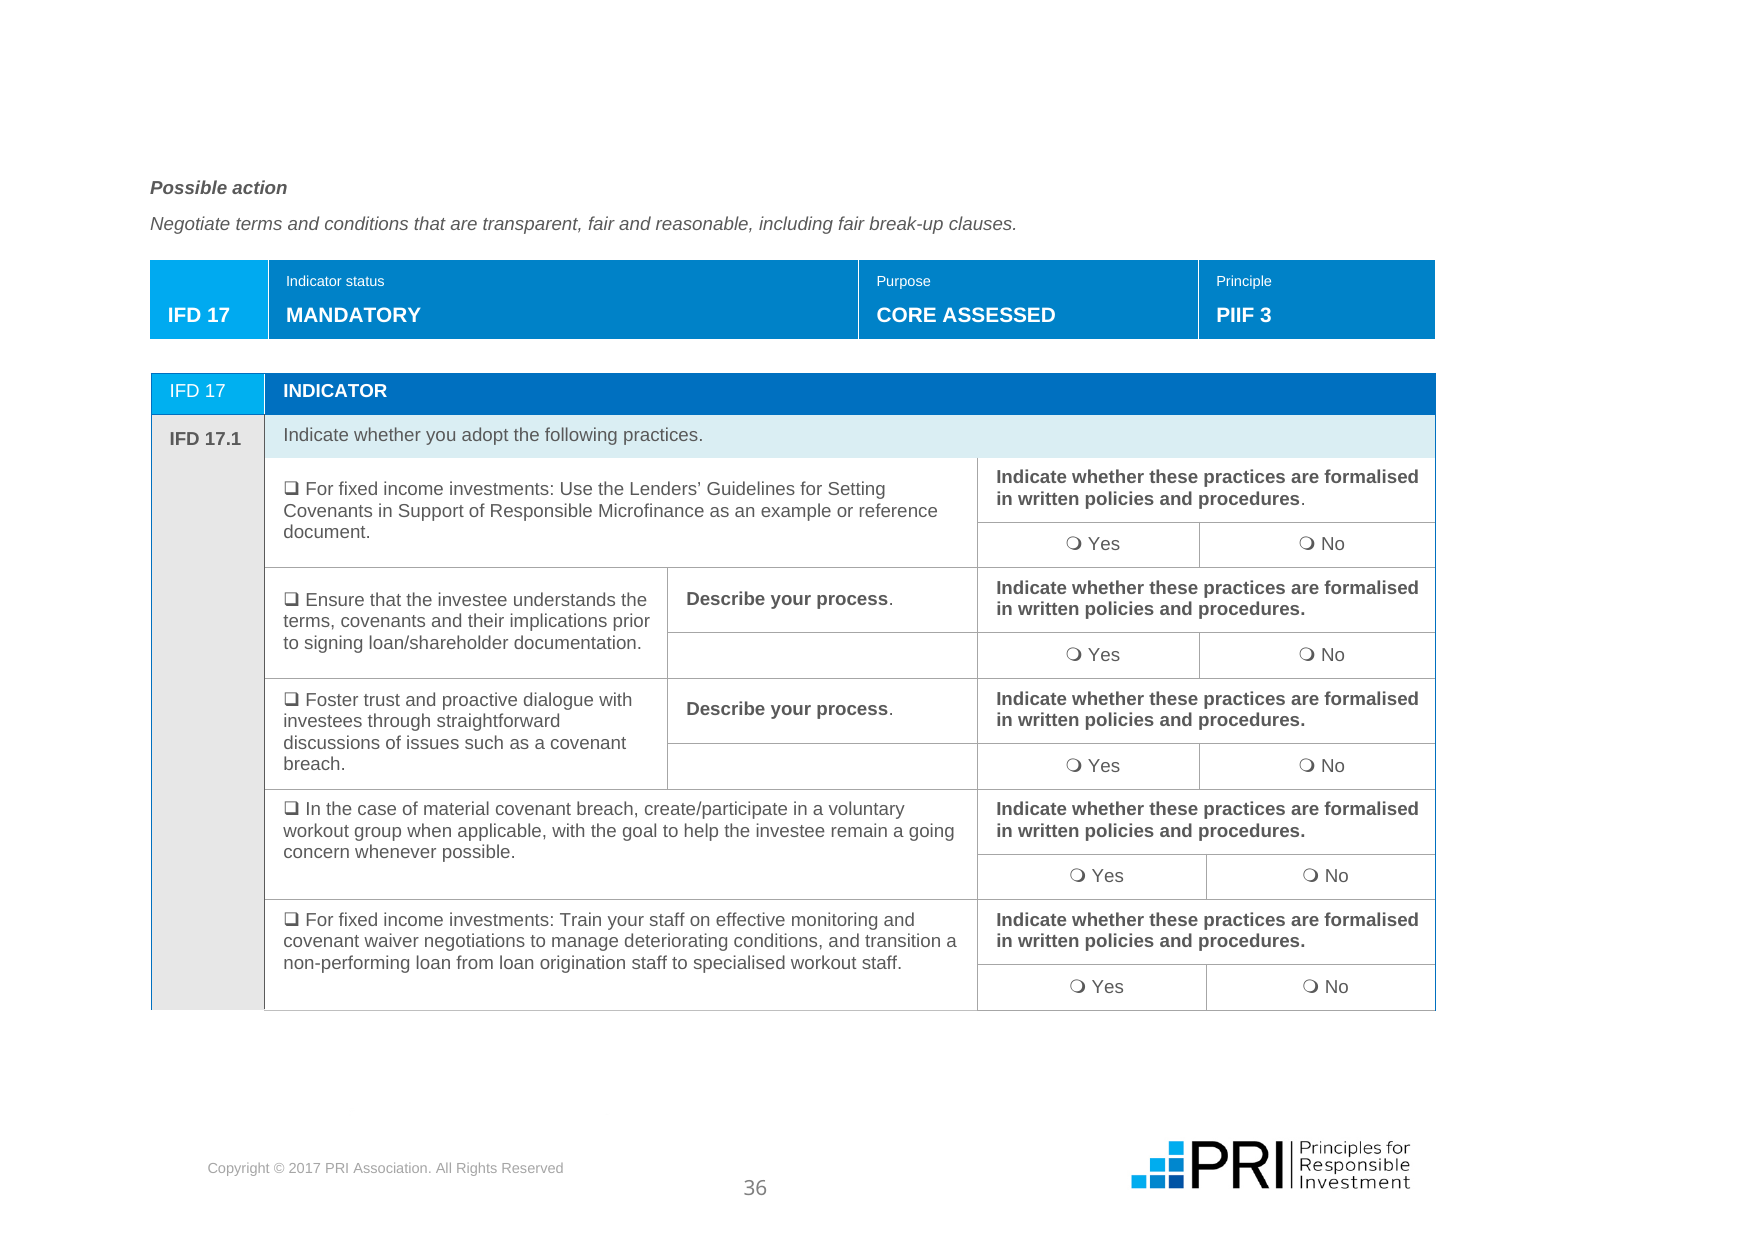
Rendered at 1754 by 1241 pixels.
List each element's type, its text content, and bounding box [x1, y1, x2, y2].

table_cell [668, 633, 977, 678]
text Negotiate terms and conditions that are transparent, fair and reasonable, including fair break-up clauses. [150, 211, 1604, 235]
table_cell Yes [978, 523, 1199, 567]
table_cell [668, 744, 977, 788]
table_cell Describe your process. [668, 568, 977, 632]
table_header IFD 17 [152, 374, 264, 414]
text Possible action [150, 177, 1604, 198]
table_cell No [1200, 744, 1435, 788]
picture [120, 1045, 1496, 1239]
table_cell PIIF 3 [1199, 296, 1435, 339]
table_cell Indicate whether you adopt the following practices. [265, 415, 1435, 458]
table_cell CORE ASSESSED [859, 296, 1198, 339]
table_cell No [1200, 633, 1435, 678]
table_cell Yes [978, 855, 1206, 899]
table_cell No [1207, 965, 1435, 1010]
table_cell Yes [978, 744, 1199, 788]
table_cell Indicate whether these practices are formalised in written policies and procedures. [978, 458, 1435, 522]
table_cell Ensure that the investee understands the terms, covenants and their implications prior to signing loan/shareholder documentation. [265, 568, 667, 678]
table_cell IFD 17 [150, 296, 268, 339]
table_cell For fixed income investments: Train your staff on effective monitoring and covenant waiver negotiations to manage deteriorating conditions, and transition a non-performing loan from loan origination staff to specialised workout staff. [265, 900, 977, 1010]
table_cell For fixed income investments: Use the Lenders’ Guidelines for Setting Covenants in Support of Responsible Microfinance as an example or reference document. [265, 458, 977, 567]
table_cell Yes [978, 633, 1199, 678]
table_header Purpose [859, 260, 1198, 296]
table_cell Indicate whether these practices are formalised in written policies and procedures. [978, 900, 1435, 964]
table_cell MANDATORY [269, 296, 858, 339]
table_cell Foster trust and proactive dialogue with investees through straightforward discussions of issues such as a covenant breach. [265, 679, 667, 788]
table_cell Indicate whether these practices are formalised in written policies and procedures. [978, 568, 1435, 632]
table_cell Indicate whether these practices are formalised in written policies and procedures. [978, 679, 1435, 743]
table_cell Describe your process. [668, 679, 977, 743]
table_cell No [1207, 855, 1435, 899]
table_cell In the case of material covenant breach, create/participate in a voluntary workout group when applicable, with the goal to help the investee remain a going concern whenever possible. [265, 790, 977, 899]
table_cell No [1200, 523, 1435, 567]
table_cell Indicate whether these practices are formalised in written policies and procedures. [978, 790, 1435, 853]
table_header Indicator status [269, 260, 858, 296]
table_cell IFD 17.1 [152, 415, 265, 1010]
table_header Principle [1199, 260, 1435, 296]
table_cell Yes [978, 965, 1206, 1010]
table_header [150, 260, 268, 296]
table_header INDICATOR [265, 374, 1435, 414]
